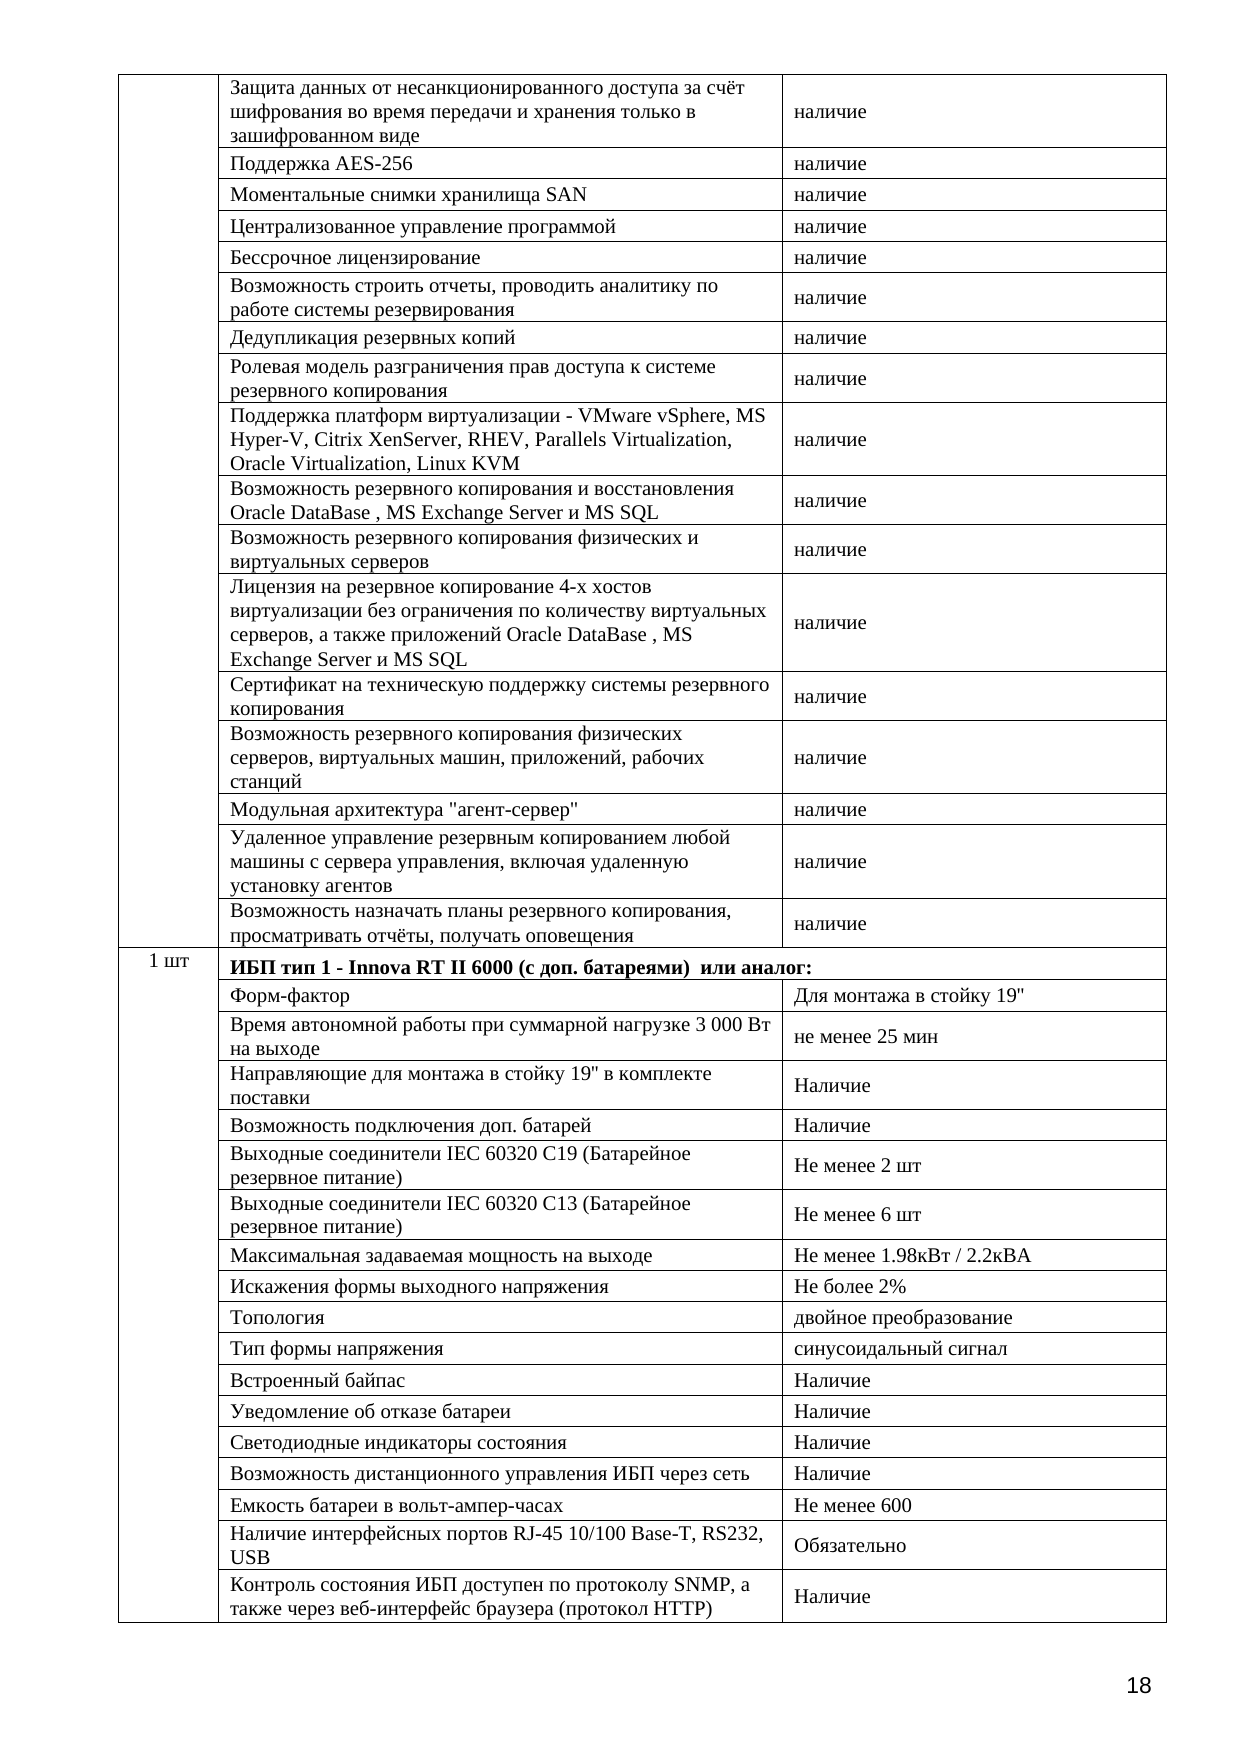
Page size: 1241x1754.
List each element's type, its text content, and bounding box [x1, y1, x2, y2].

table_cell Не более 2% [783, 1271, 1166, 1301]
table_cell Время автономной работы при суммарной нагрузке 3 000 Вт на выходе [219, 1012, 782, 1060]
table_cell наличие [783, 322, 1166, 352]
table_cell Не менее 1.98кВт / 2.2кВА [783, 1240, 1166, 1270]
table_cell Возможность подключения доп. батарей [219, 1110, 782, 1140]
table_cell наличие [783, 148, 1166, 178]
table_cell Удаленное управление резервным копированием любой машины с сервера управления, включая удаленную установку агентов [219, 825, 782, 897]
table_cell Наличие [783, 1365, 1166, 1395]
table_cell наличие [783, 179, 1166, 209]
table_cell Не менее 2 шт [783, 1141, 1166, 1189]
table_cell наличие [783, 825, 1166, 897]
table_cell Форм-фактор [219, 980, 782, 1011]
table_cell наличие [783, 273, 1166, 321]
table_cell Возможность строить отчеты, проводить аналитику по работе системы резервирования [219, 273, 782, 321]
table_cell Поддержка AES-256 [219, 148, 782, 178]
table_cell наличие [783, 476, 1166, 524]
table_cell Выходные соединители IEC 60320 C13 (Батарейное резервное питание) [219, 1190, 782, 1238]
table_cell Моментальные снимки хранилища SAN [219, 179, 782, 209]
table_cell Наличие интерфейсных портов RJ-45 10/100 Base-T, RS232, USB [219, 1521, 782, 1569]
table_cell наличие [783, 899, 1166, 947]
table_cell Наличие [783, 1061, 1166, 1109]
table_cell наличие [783, 574, 1166, 671]
table_cell Направляющие для монтажа в стойку 19'' в комплекте поставки [219, 1061, 782, 1109]
table_cell 1 шт [119, 948, 218, 1622]
table_cell Не менее 6 шт [783, 1190, 1166, 1238]
table_cell наличие [783, 354, 1166, 402]
table_cell наличие [783, 721, 1166, 793]
table_cell Дедупликация резервных копий [219, 322, 782, 352]
table_cell Возможность резервного копирования физических серверов, виртуальных машин, приложений, рабочих станций [219, 721, 782, 793]
table_cell наличие [783, 403, 1166, 475]
table_cell Наличие [783, 1110, 1166, 1140]
table_cell Уведомление об отказе батареи [219, 1396, 782, 1426]
table_cell Тип формы напряжения [219, 1333, 782, 1363]
table_cell Модульная архитектура "агент-сервер" [219, 794, 782, 824]
table_cell Защита данных от несанкционированного доступа за счёт шифрования во время передачи и хранения только в зашифрованном виде [219, 75, 782, 147]
table_cell Максимальная задаваемая мощность на выходе [219, 1240, 782, 1270]
table_cell Искажения формы выходного напряжения [219, 1271, 782, 1301]
table_cell Топология [219, 1302, 782, 1332]
table_cell Встроенный байпас [219, 1365, 782, 1395]
table_cell Наличие [783, 1570, 1166, 1622]
table_cell Емкость батареи в вольт-ампер-часах [219, 1490, 782, 1520]
table_cell синусоидальный сигнал [783, 1333, 1166, 1363]
table_cell Централизованное управление программой [219, 211, 782, 241]
table_cell наличие [783, 525, 1166, 573]
table_cell наличие [783, 75, 1166, 147]
table_cell Для монтажа в стойку 19'' [783, 980, 1166, 1011]
table_cell Бессрочное лицензирование [219, 242, 782, 272]
table_cell Не менее 600 [783, 1490, 1166, 1520]
table_cell Возможность резервного копирования физических и виртуальных серверов [219, 525, 782, 573]
table_cell наличие [783, 672, 1166, 720]
table_cell Возможность назначать планы резервного копирования, просматривать отчёты, получать оповещения [219, 899, 782, 947]
table_cell Сертификат на техническую поддержку системы резервного копирования [219, 672, 782, 720]
table_cell Светодиодные индикаторы состояния [219, 1427, 782, 1457]
table_cell двойное преобразование [783, 1302, 1166, 1332]
table_cell Обязательно [783, 1521, 1166, 1569]
table_cell Наличие [783, 1427, 1166, 1457]
table_cell наличие [783, 242, 1166, 272]
table_cell не менее 25 мин [783, 1012, 1166, 1060]
table_cell Возможность дистанционного управления ИБП через сеть [219, 1458, 782, 1488]
table_cell Контроль состояния ИБП доступен по протоколу SNMP, а также через веб-интерфейс браузера (протокол HTTP) [219, 1570, 782, 1622]
table_cell Лицензия на резервное копирование 4-х хостов виртуализации без ограничения по количеству виртуальных серверов, а также приложений Oracle DataBase , MS Exchange Server и MS SQL [219, 574, 782, 671]
table_cell наличие [783, 211, 1166, 241]
table_cell Наличие [783, 1396, 1166, 1426]
table_cell Поддержка платформ виртуализации - VMware vSphere, MS Hyper-V, Citrix XenServer, RHEV, Parallels Virtualization, Oracle Virtualization, Linux KVM [219, 403, 782, 475]
table_cell Ролевая модель разграничения прав доступа к системе резервного копирования [219, 354, 782, 402]
table_cell Наличие [783, 1458, 1166, 1488]
table_cell ИБП тип 1 - Innova RT II 6000 (с доп. батареями) или аналог: [219, 948, 1166, 979]
table_cell Возможность резервного копирования и восстановления Oracle DataBase , MS Exchange Server и MS SQL [219, 476, 782, 524]
table_cell наличие [783, 794, 1166, 824]
table_cell Выходные соединители IEC 60320 C19 (Батарейное резервное питание) [219, 1141, 782, 1189]
